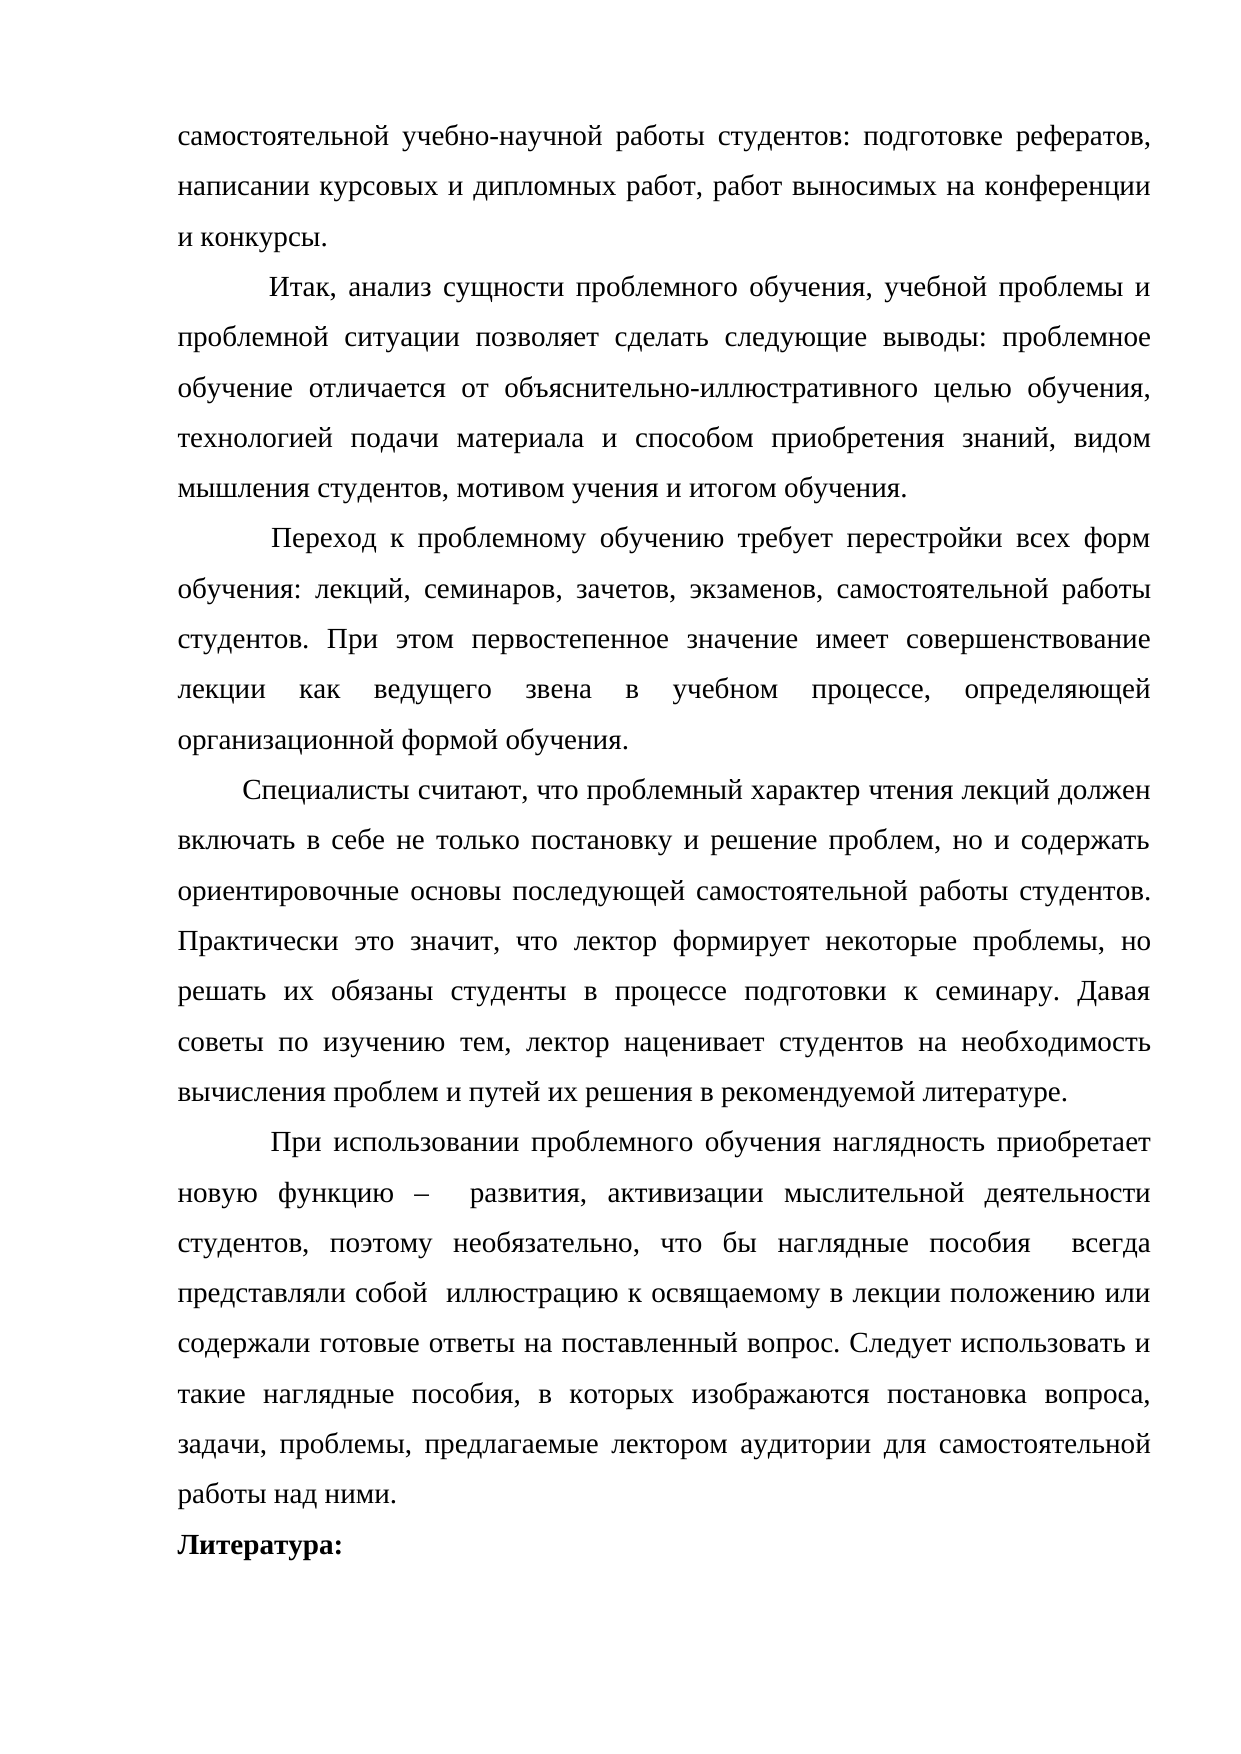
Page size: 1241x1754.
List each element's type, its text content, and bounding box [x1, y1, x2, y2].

text Итак, анализ сущности проблемного обучения, учебной проблемы и проблемной ситуации позволяет сделать следующие выводы: проблемное обучение отличается от объяснительно-иллюстративного целью обучения, технологией подачи материала и способом приобретения знаний, видом мышления студентов, мотивом учения и итогом обучения. [177, 269, 1152, 504]
text Переход к проблемному обучению требует перестройки всех форм обучения: лекций, семинаров, зачетов, экзаменов, самостоятельной работы студентов. При этом первостепенное значение имеет совершенствование лекции как ведущего звена в учебном процессе, определяющей организационной формой обучения. [177, 521, 1152, 755]
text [177, 118, 1152, 252]
text При использовании проблемного обучения наглядность приобретает новую функцию – развития, активизации мыслительной деятельности студентов, поэтому необязательно, что бы наглядные пособия всегда представляли собой иллюстрацию к освящаемому в лекции положению или содержали готовые ответы на поставленный вопрос. Следует использовать и такие наглядные пособия, в которых изображаются постановка вопроса, задачи, проблемы, предлагаемые лектором аудитории для самостоятельной работы над ними. [177, 1124, 1152, 1510]
text Литература: [177, 1527, 1152, 1560]
text Специалисты считают, что проблемный характер чтения лекций должен включать в себе не только постановку и решение проблем, но и содержать ориентировочные основы последующей самостоятельной работы студентов. Практически это значит, что лектор формирует некоторые проблемы, но решать их обязаны студенты в процессе подготовки к семинару. Давая советы по изучению тем, лектор наценивает студентов на необходимость вычисления проблем и путей их решения в рекомендуемой литературе. [177, 772, 1152, 1108]
